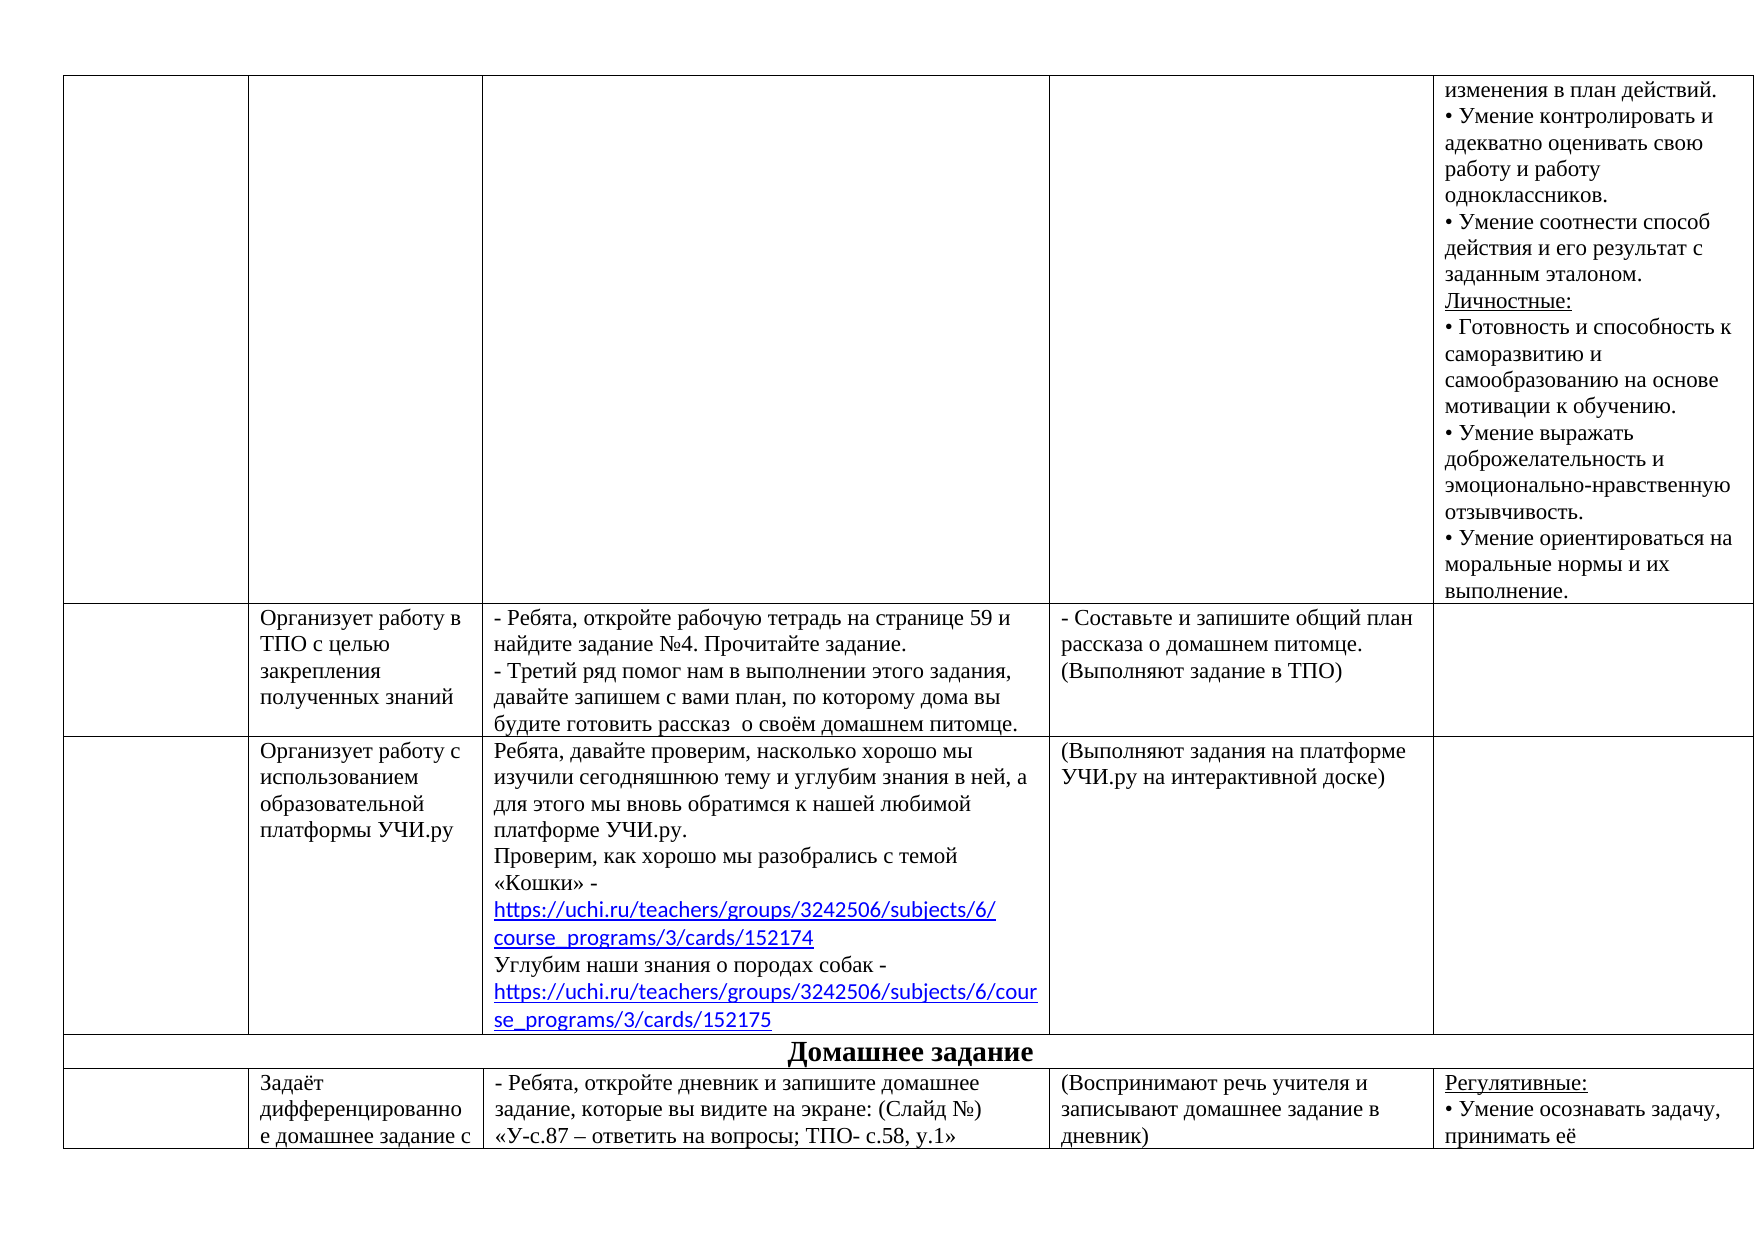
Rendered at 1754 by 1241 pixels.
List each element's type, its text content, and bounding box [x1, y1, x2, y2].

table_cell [484, 1069, 1049, 1148]
table_cell [64, 1069, 248, 1148]
table_cell Организует работу в ТПО с целью закрепления полученных знаний [249, 604, 482, 736]
table_cell [64, 737, 248, 1033]
table_cell Организует работу с использованием образовательной платформы УЧИ.ру [249, 737, 482, 1033]
table_cell (Выполняют задания на платформе УЧИ.ру на интерактивной доске) [1050, 737, 1433, 1033]
table_cell - Составьте и запишите общий план рассказа о домашнем питомце. (Выполняют задание в ТПО) [1050, 604, 1433, 736]
table_cell - Ребята, откройте рабочую тетрадь на странице 59 и найдите задание №4. Прочитайте задание. - Третий ряд помог нам в выполнении этого задания, давайте запишем с вами план, по которому дома вы будите готовить рассказ о своём домашнем питомце. [483, 604, 1049, 736]
table_cell [64, 76, 248, 603]
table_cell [1434, 76, 1753, 603]
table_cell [1434, 1069, 1753, 1148]
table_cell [1050, 1069, 1433, 1148]
table_cell [64, 604, 248, 736]
table_cell Домашнее задание [64, 1035, 1753, 1068]
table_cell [249, 1069, 483, 1148]
table_cell [1434, 604, 1753, 736]
table_cell Ребята, давайте проверим, насколько хорошо мы изучили сегодняшнюю тему и углубим знания в ней, а для этого мы вновь обратимся к нашей любимой платформе УЧИ.ру. Проверим, как хорошо мы разобрались с темой «Кошки» - https://uchi.ru/teachers/groups/3242506/subjects/6/course_programs/3/cards/152174 Углубим наши знания о породах собак - https://uchi.ru/teachers/groups/3242506/subjects/6/course_programs/3/cards/152175 [483, 737, 1049, 1033]
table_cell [249, 76, 482, 603]
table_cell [483, 76, 1049, 603]
table_cell [1434, 737, 1753, 1033]
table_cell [1050, 76, 1433, 603]
